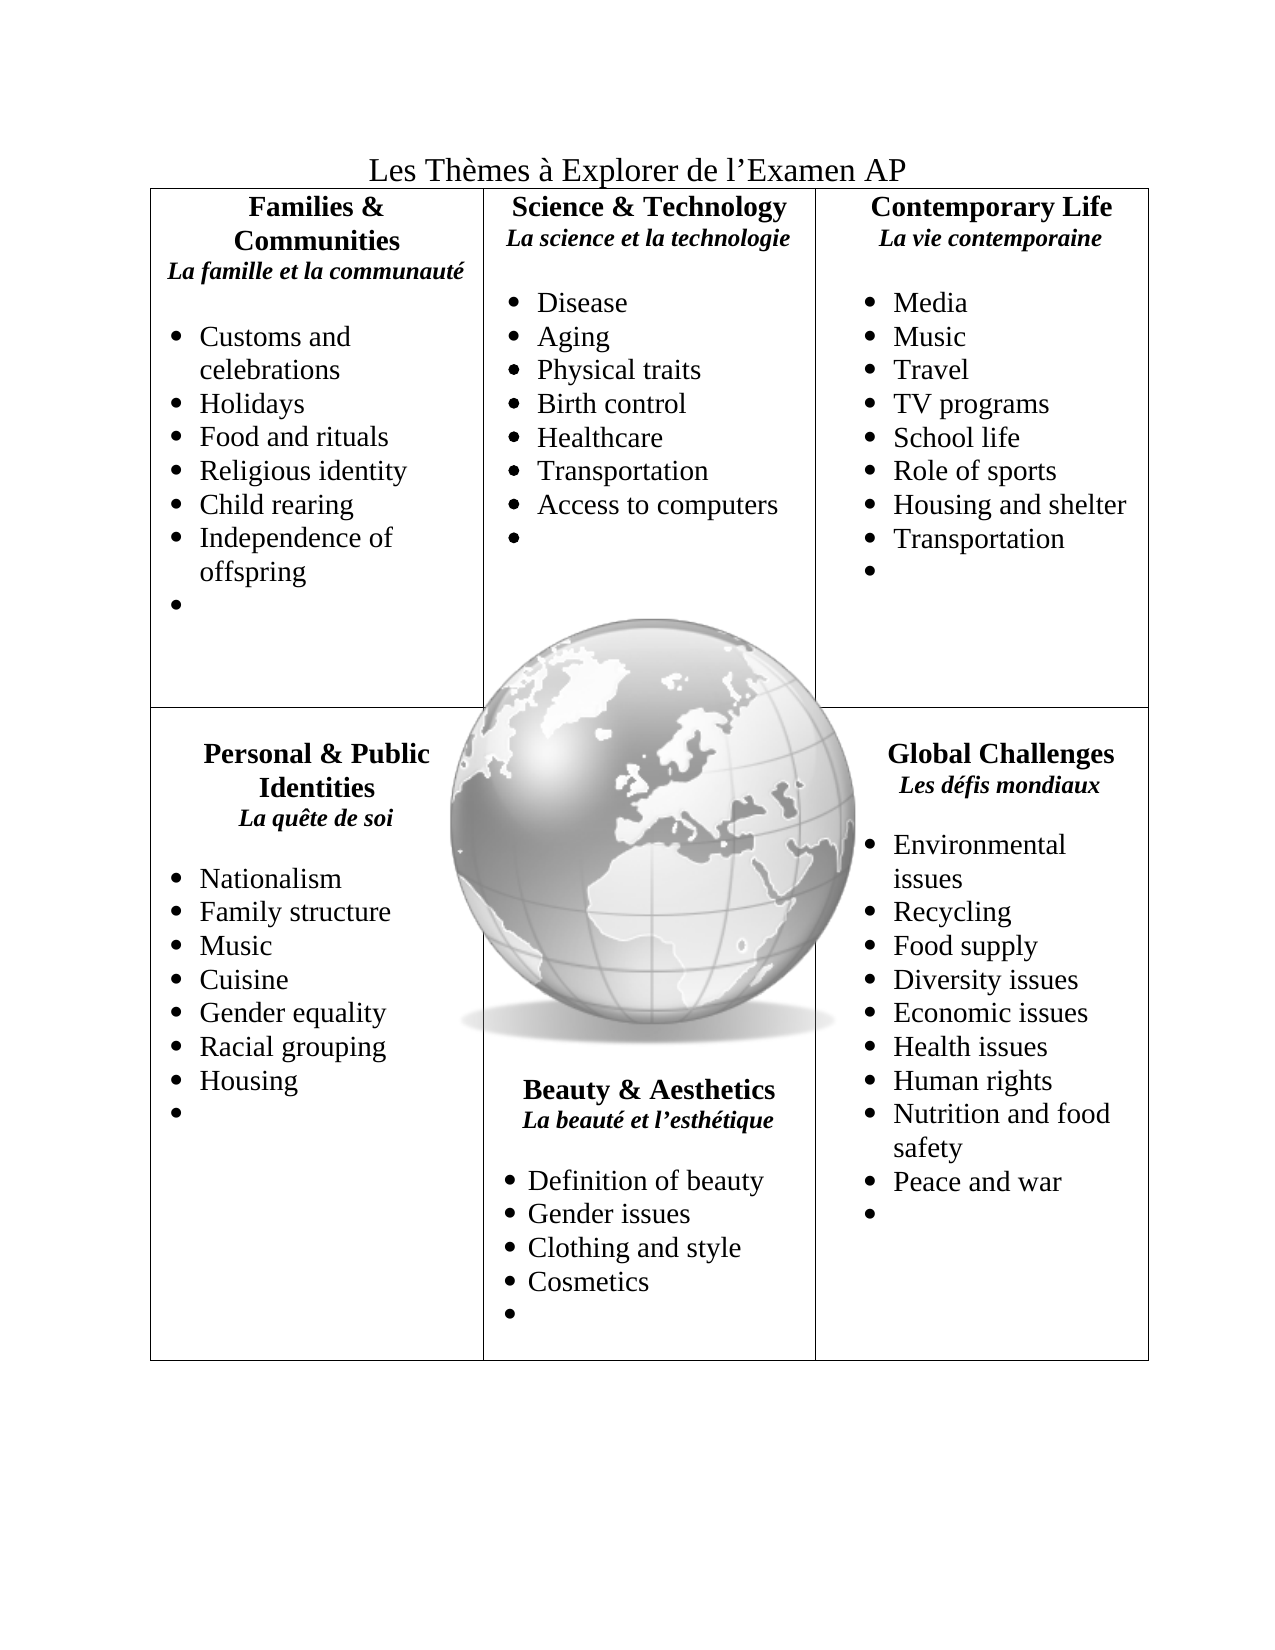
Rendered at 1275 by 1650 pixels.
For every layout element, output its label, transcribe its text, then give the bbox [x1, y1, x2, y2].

table_header Families & Communities La famille et la communauté Customs and celebrations Holidays Food and rituals Religious identity Child rearing Independence of offspring [151, 189, 483, 707]
picture [419, 611, 870, 1062]
table_cell Global Challenges Les défis mondiaux Environmental issues Recycling Food supply Diversity issues Economic issues Health issues Human rights Nutrition and food safety Peace and war [816, 708, 1148, 1360]
table_cell Beauty & Aesthetics La beauté et l’esthétique Definition of beauty Gender issues Clothing and style Cosmetics [484, 1062, 815, 1360]
table_header Contemporary Life La vie contemporaine Media Music Travel TV programs School life Role of sports Housing and shelter Transportation [816, 189, 1148, 707]
table_cell Personal & Public Identities La quête de soi Nationalism Family structure Music Cuisine Gender equality Racial grouping Housing [151, 708, 483, 1360]
text Les Thèmes à Explorer de l’Examen AP [150, 150, 1125, 188]
table_header Science & Technology La science et la technologie Disease Aging Physical traits Birth control Healthcare Transportation Access to computers [484, 189, 815, 611]
